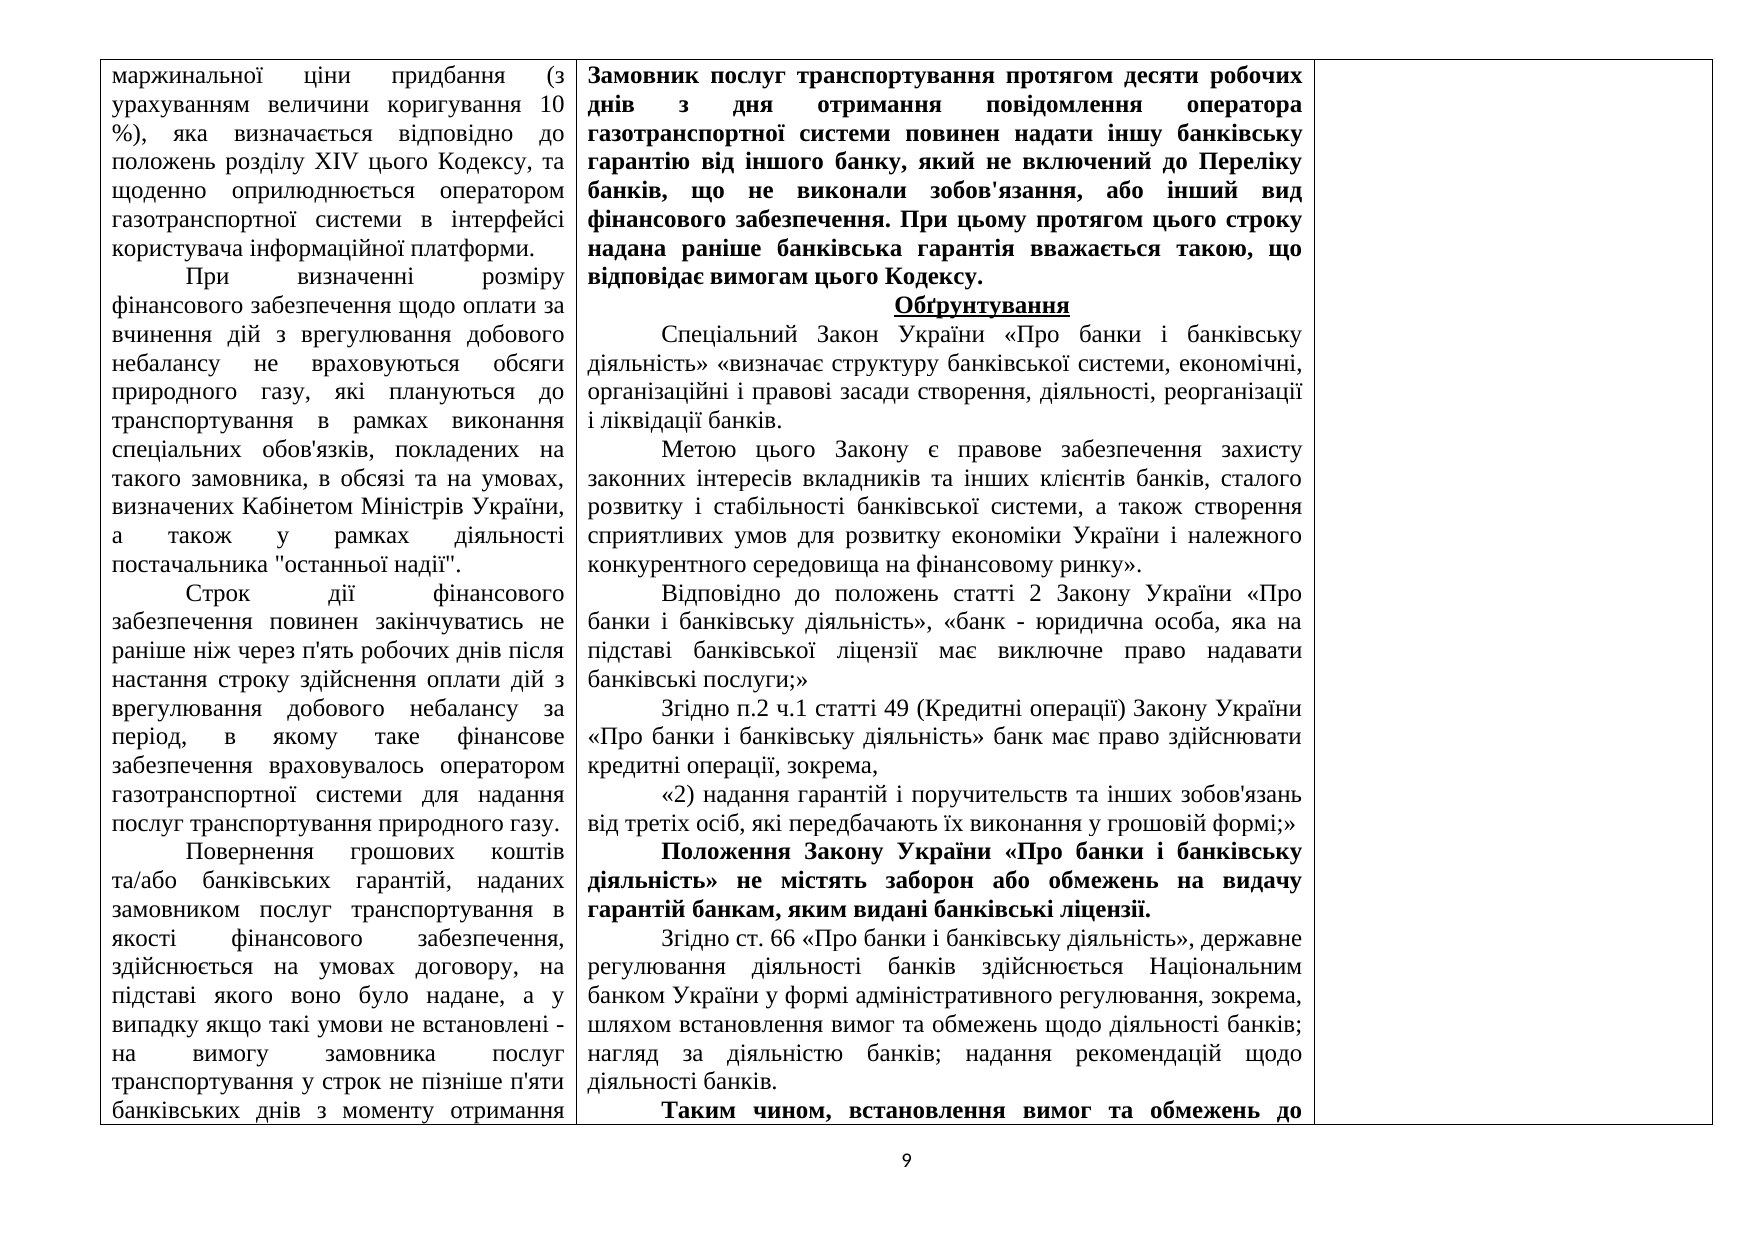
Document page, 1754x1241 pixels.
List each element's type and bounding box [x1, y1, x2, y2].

table_cell [577, 60, 1314, 1124]
table_cell [1315, 60, 1712, 1124]
